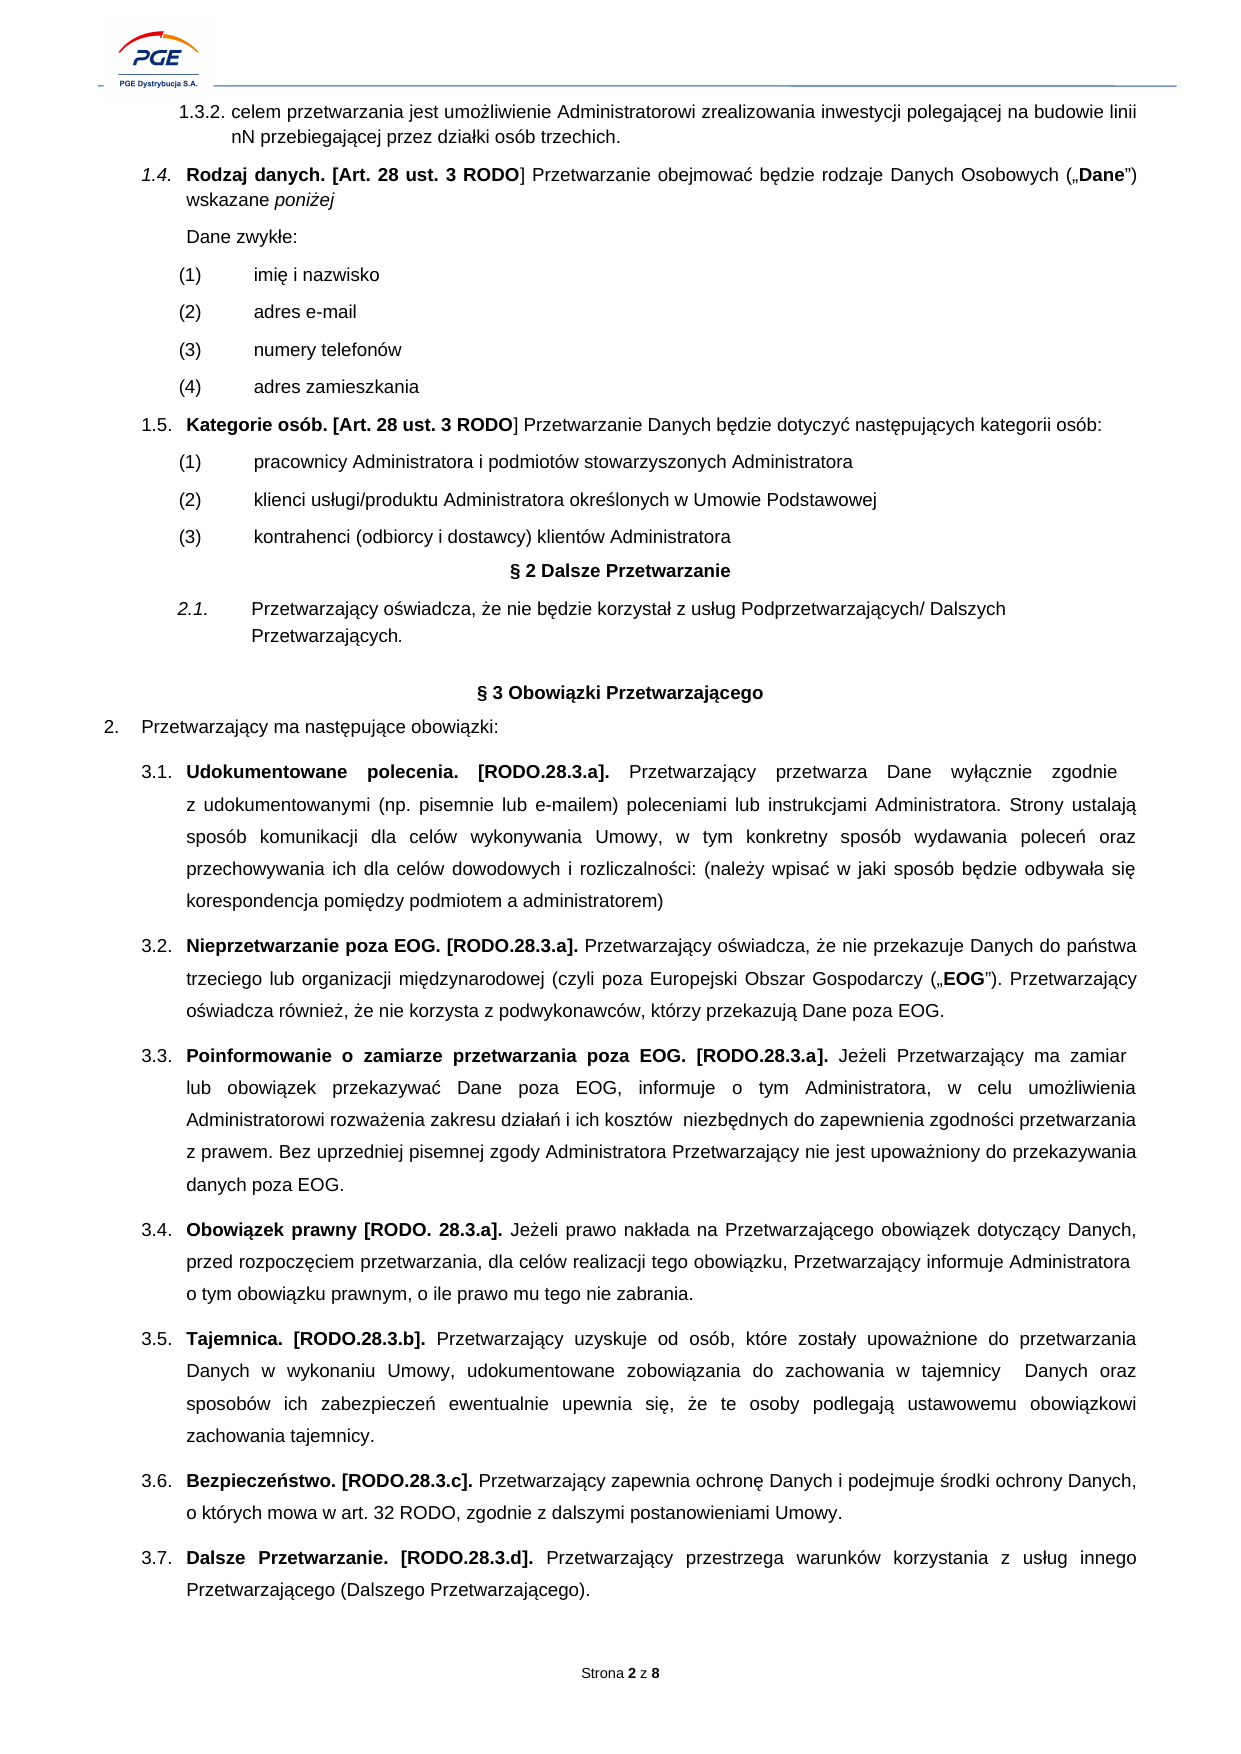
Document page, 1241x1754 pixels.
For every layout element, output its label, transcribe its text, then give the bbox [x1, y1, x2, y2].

list Kategorie osób. [Art. 28 ust. 3 RODO] Przetwarzanie Danych będzie dotyczyć następujących kategorii osób: [141, 410, 1137, 435]
list kontrahenci (odbiorcy i dostawcy) klientów Administratora [178, 522, 1137, 547]
list Przetwarzający oświadcza, że nie będzie korzystał z usług Podprzetwarzających/ Dalszych Przetwarzających. [177, 594, 1137, 648]
list Poinformowanie o zamiarze przetwarzania poza EOG. [RODO.28.3.a]. Jeżeli Przetwarzający ma zamiar lub obowiązek przekazywać Dane poza EOG, informuje o tym Administratora, w celu umożliwienia Administratorowi rozważenia zakresu działań i ich kosztów niezbędnych do zapewnienia zgodności przetwarzania z prawem. Bez uprzedniej pisemnej zgody Administratora Przetwarzający nie jest upoważniony do przekazywania danych poza EOG. [141, 1044, 1137, 1195]
list imię i nazwisko [178, 260, 1137, 285]
list pracownicy Administratora i podmiotów stowarzyszonych Administratora [178, 447, 1137, 472]
picture [103, 16, 214, 103]
list adres e-mail [178, 297, 1137, 322]
list Przetwarzający ma następujące obowiązki: [103, 716, 1137, 738]
list Dalsze Przetwarzanie. [RODO.28.3.d]. Przetwarzający przestrzega warunków korzystania z usług innego Przetwarzającego (Dalszego Przetwarzającego). [141, 1546, 1137, 1600]
list Nieprzetwarzanie poza EOG. [RODO.28.3.a]. Przetwarzający oświadcza, że nie przekazuje Danych do państwa trzeciego lub organizacji międzynarodowej (czyli poza Europejski Obszar Gospodarczy („EOG”). Przetwarzający oświadcza również, że nie korzysta z podwykonawców, którzy przekazują Dane poza EOG. [141, 935, 1137, 1021]
list celem przetwarzania jest umożliwienie Administratorowi zrealizowania inwestycji polegającej na budowie linii nN przebiegającej przez działki osób trzechich. [178, 97, 1137, 147]
list Udokumentowane polecenia. [RODO.28.3.a]. Przetwarzający przetwarza Dane wyłącznie zgodnie z udokumentowanymi (np. pisemnie lub e-mailem) poleceniami lub instrukcjami Administratora. Strony ustalają sposób komunikacji dla celów wykonywania Umowy, w tym konkretny sposób wydawania poleceń oraz przechowywania ich dla celów dowodowych i rozliczalności: (należy wpisać w jaki sposób będzie odbywała się korespondencja pomiędzy podmiotem a administratorem) [141, 761, 1137, 912]
list Tajemnica. [RODO.28.3.b]. Przetwarzający uzyskuje od osób, które zostały upoważnione do przetwarzania Danych w wykonaniu Umowy, udokumentowane zobowiązania do zachowania w tajemnicy Danych oraz sposobów ich zabezpieczeń ewentualnie upewnia się, że te osoby podlegają ustawowemu obowiązkowi zachowania tajemnicy. [141, 1328, 1137, 1446]
text § 2 Dalsze Przetwarzanie [103, 560, 1137, 581]
list numery telefonów [178, 335, 1137, 360]
list klienci usługi/produktu Administratora określonych w Umowie Podstawowej [178, 485, 1137, 510]
list Obowiązek prawny [RODO. 28.3.a]. Jeżeli prawo nakłada na Przetwarzającego obowiązek dotyczący Danych, przed rozpoczęciem przetwarzania, dla celów realizacji tego obowiązku, Przetwarzający informuje Administratora o tym obowiązku prawnym, o ile prawo mu tego nie zabrania. [141, 1218, 1137, 1304]
text § 3 Obowiązki Przetwarzającego [103, 682, 1137, 704]
list adres zamieszkania [178, 372, 1137, 397]
list Rodzaj danych. [Art. 28 ust. 3 RODO] Przetwarzanie obejmować będzie rodzaje Danych Osobowych („Dane”) wskazane poniżej [141, 160, 1137, 210]
text Dane zwykłe: [186, 222, 1137, 247]
list Bezpieczeństwo. [RODO.28.3.c]. Przetwarzający zapewnia ochronę Danych i podejmuje środki ochrony Danych, o których mowa w art. 32 RODO, zgodnie z dalszymi postanowieniami Umowy. [141, 1469, 1137, 1523]
